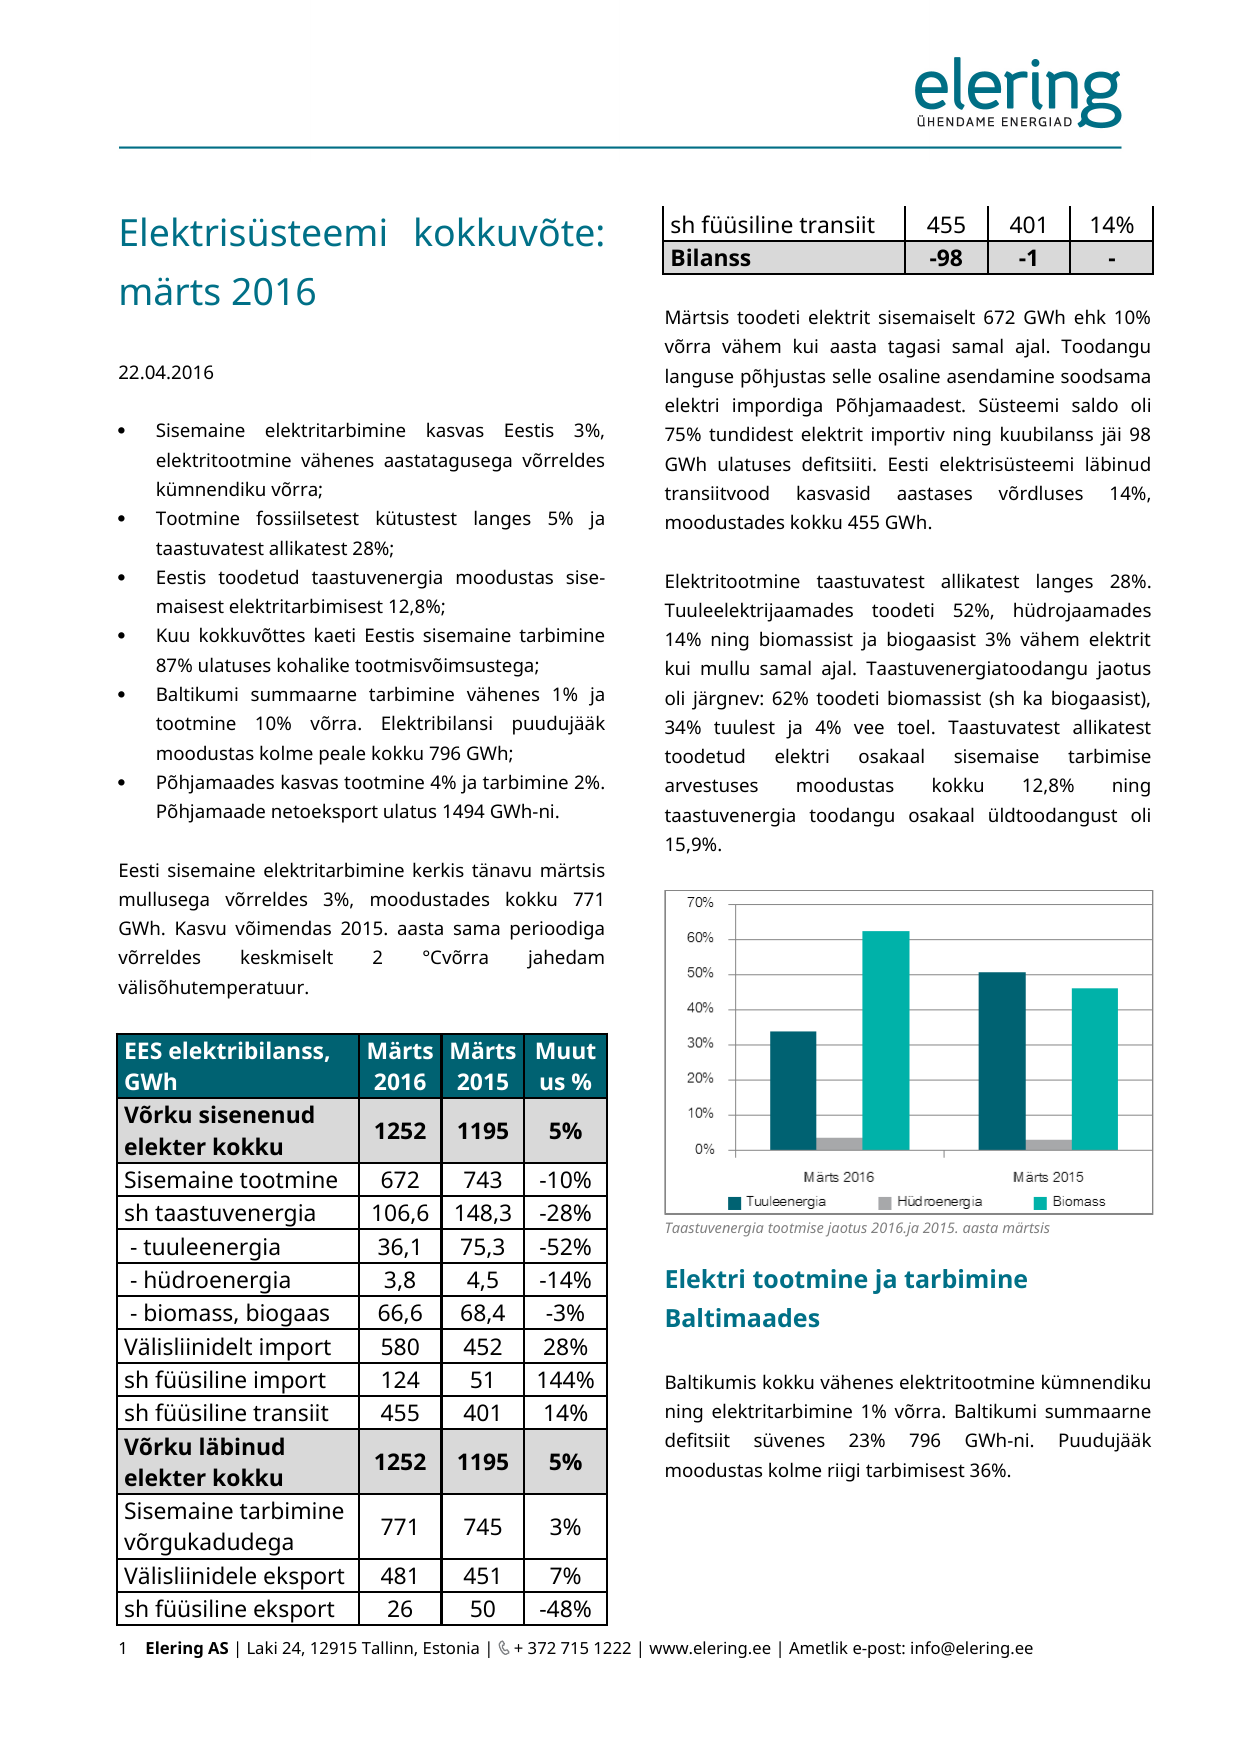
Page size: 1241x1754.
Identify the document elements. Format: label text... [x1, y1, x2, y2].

picture [664, 890, 1154, 1215]
table_cell -1 [989, 242, 1069, 273]
table_cell 1195 [443, 1099, 523, 1162]
table_cell 14% [1071, 206, 1152, 240]
table_header Märts 2015 [443, 1035, 523, 1097]
table_cell 51 [443, 1364, 523, 1395]
table_cell sh füüsiline transiit [118, 1397, 358, 1428]
text Eesti sisemaine elektritarbimine kerkis tänavu märtsis mullusega võrreldes 3%, moodustades kokku 771 GWh. Kasvu võimendas 2015. aasta sama perioodiga võrreldes keskmiselt 2 °Cvõrra jahedam välisõhutemperatuur. [118, 857, 605, 999]
table_cell 28% [525, 1330, 606, 1362]
list Põhjamaades kasvas tootmine 4% ja tarbimine 2%. Põhjamaade netoeksport ulatus 1494 GWh-ni. [118, 769, 605, 824]
table_cell -98 [906, 242, 987, 273]
table_cell 106,6 [360, 1197, 440, 1228]
table_cell Bilanss [664, 242, 904, 273]
table_cell Välisliinidele eksport [118, 1560, 358, 1591]
table_cell 401 [989, 206, 1069, 240]
table_cell 36,1 [360, 1230, 440, 1262]
table_cell 50 [443, 1593, 523, 1624]
table_cell 580 [360, 1330, 440, 1362]
text Elektri tootmine ja tarbimine Baltimaades [664, 1261, 1152, 1335]
table_cell Võrku läbinud elekter kokku [118, 1430, 358, 1493]
table_header EES elektribilanss, GWh [118, 1035, 358, 1097]
table_cell Sisemaine tootmine [118, 1164, 358, 1195]
picture [1, 0, 1239, 162]
table_cell -52% [525, 1230, 606, 1262]
table_cell - [1071, 242, 1152, 273]
table_header Muutus % [525, 1035, 606, 1097]
table_cell 771 [360, 1495, 440, 1557]
list Kuu kokkuvõttes kaeti Eestis sisemaine tarbimine 87% ulatuses kohalike tootmisvõimsustega; [118, 623, 605, 677]
table_cell 1252 [360, 1430, 440, 1493]
table_cell -28% [525, 1197, 606, 1228]
table_cell 4,5 [443, 1264, 523, 1295]
table_cell 1195 [443, 1430, 523, 1493]
table_cell 743 [443, 1164, 523, 1195]
table_cell 401 [443, 1397, 523, 1428]
table_cell Sisemaine tarbimine võrgukadudega [118, 1495, 358, 1557]
table_cell sh füüsiline eksport [118, 1593, 358, 1624]
text Märtsis toodeti elektrit sisemaiselt 672 GWh ehk 10% võrra vähem kui aasta tagasi samal ajal. Toodangu languse põhjustas selle osaline asendamine soodsama elektri impordiga Põhjamaadest. Süsteemi saldo oli 75% tundidest elektrit importiv ning kuubilanss jäi 98 GWh ulatuses defitsiiti. Eesti elektrisüsteemi läbinud transiitvood kasvasid aastases võrdluses 14%, moodustades kokku 455 GWh. [664, 304, 1152, 535]
table_cell -10% [525, 1164, 606, 1195]
list Sisemaine elektritarbimine kasvas Eestis 3%, elektritootmine vähenes aastatagusega võrreldes kümnendiku võrra; [118, 418, 605, 502]
table_cell 451 [443, 1560, 523, 1591]
table_cell 745 [443, 1495, 523, 1557]
table_cell sh füüsiline transiit [664, 206, 904, 240]
table_cell 5% [525, 1430, 606, 1493]
table_cell 14% [525, 1397, 606, 1428]
table_cell sh taastuvenergia [118, 1197, 358, 1228]
list Eestis toodetud taastuvenergia moodustas sise-maisest elektritarbimisest 12,8%; [118, 564, 605, 619]
text 22.04.2016 [118, 359, 605, 385]
list Baltikumi summaarne tarbimine vähenes 1% ja tootmine 10% võrra. Elektribilansi puudujääk moodustas kolme peale kokku 796 GWh; [118, 681, 605, 765]
table_cell 124 [360, 1364, 440, 1395]
table_cell 144% [525, 1364, 606, 1395]
table_cell 3,8 [360, 1264, 440, 1295]
table_cell - biomass, biogaas [118, 1297, 358, 1328]
table_header Märts 2016 [360, 1035, 440, 1097]
table_cell -14% [525, 1264, 606, 1295]
table_cell -48% [525, 1593, 606, 1624]
list Tootmine fossiilsetest kütustest langes 5% ja taastuvatest allikatest 28%; [118, 506, 605, 560]
table_cell - tuuleenergia [118, 1230, 358, 1262]
table_cell sh füüsiline import [118, 1364, 358, 1395]
table_cell 68,4 [443, 1297, 523, 1328]
table_cell 7% [525, 1560, 606, 1591]
subtitle Elektrisüsteemi kokkuvõte: märts 2016 [118, 206, 605, 316]
table_cell Võrku sisenenud elekter kokku [118, 1099, 358, 1162]
table_cell 455 [906, 206, 987, 240]
table_cell 148,3 [443, 1197, 523, 1228]
text Baltikumis kokku vähenes elektritootmine kümnendiku ning elektritarbimine 1% võrra. Baltikumi summaarne defitsiit süvenes 23% 796 GWh-ni. Puudujääk moodustas kolme riigi tarbimisest 36%. [664, 1369, 1152, 1482]
table_cell 75,3 [443, 1230, 523, 1262]
text Elektritootmine taastuvatest allikatest langes 28%. Tuuleelektrijaamades toodeti 52%, hüdrojaamades 14% ning biomassist ja biogaasist 3% vähem elektrit kui mullu samal ajal. Taastuvenergiatoodangu jaotus oli järgnev: 62% toodeti biomassist (sh ka biogaasist), 34% tuulest ja 4% vee toel. Taastuvatest allikatest toodetud elektri osakaal sisemaise tarbimise arvestuses moodustas kokku 12,8% ning taastuvenergia toodangu osakaal üldtoodangust oli 15,9%. [664, 568, 1152, 857]
table_cell 66,6 [360, 1297, 440, 1328]
table_cell Välisliinidelt import [118, 1330, 358, 1362]
text Taastuvenergia tootmise jaotus 2016.ja 2015. aasta märtsis [664, 1215, 1152, 1238]
table_cell 5% [525, 1099, 606, 1162]
table_cell -3% [525, 1297, 606, 1328]
table_cell 455 [360, 1397, 440, 1428]
table_cell - hüdroenergia [118, 1264, 358, 1295]
table_cell 26 [360, 1593, 440, 1624]
table_cell 1252 [360, 1099, 440, 1162]
table_cell 3% [525, 1495, 606, 1557]
table_cell 452 [443, 1330, 523, 1362]
table_cell 672 [360, 1164, 440, 1195]
table_cell 481 [360, 1560, 440, 1591]
